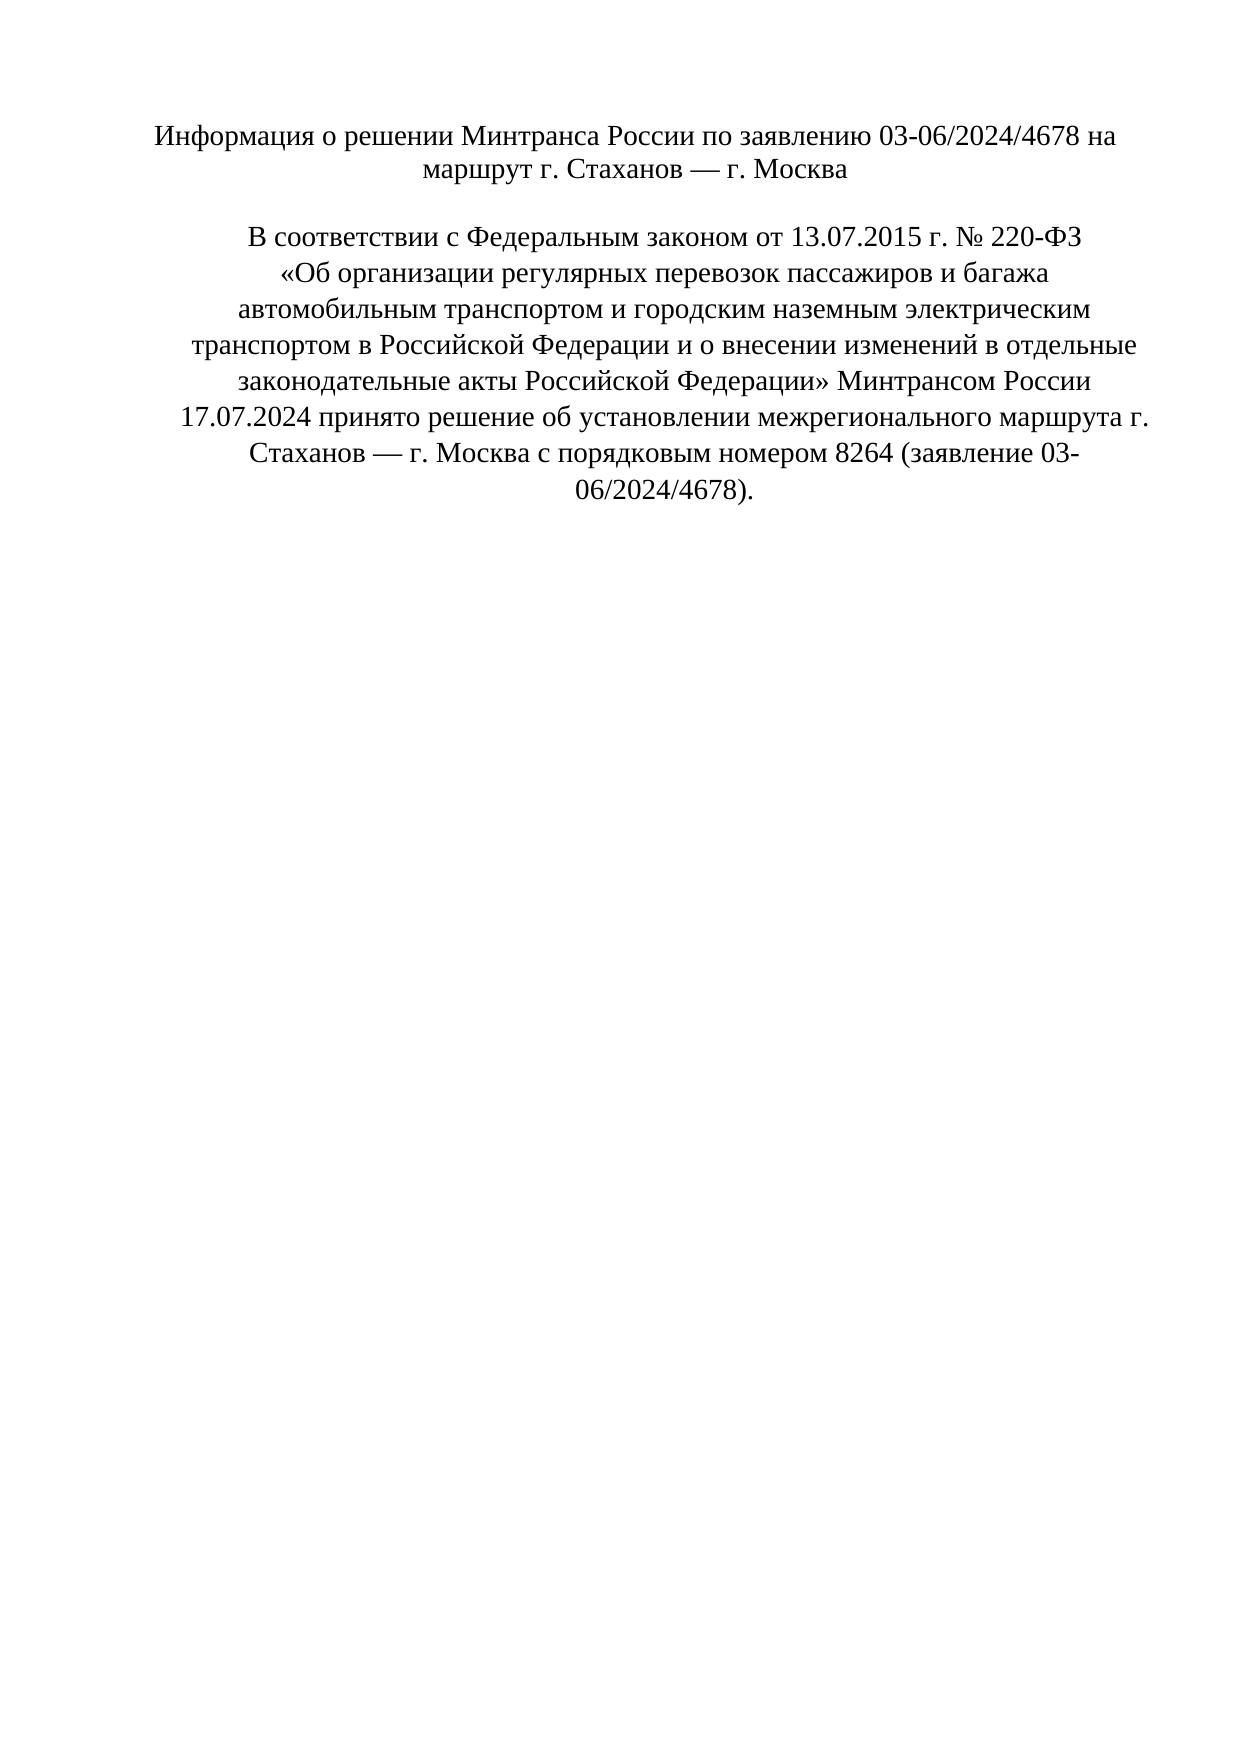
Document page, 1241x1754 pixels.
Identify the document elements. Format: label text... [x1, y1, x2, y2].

text Информация о решении Минтранса России по заявлению 03-06/2024/4678 на маршрут г. Стаханов — г. Москва [118, 118, 1152, 185]
text В соответствии с Федеральным законом от 13.07.2015 г. № 220-ФЗ «Об организации регулярных перевозок пассажиров и багажа автомобильным транспортом и городским наземным электрическим транспортом в Российской Федерации и о внесении изменений в отдельные законодательные акты Российской Федерации» Минтрансом России 17.07.2024 принято решение об установлении межрегионального маршрута г. Стаханов — г. Москва с порядковым номером 8264 (заявление 03-06/2024/4678). [177, 219, 1152, 505]
